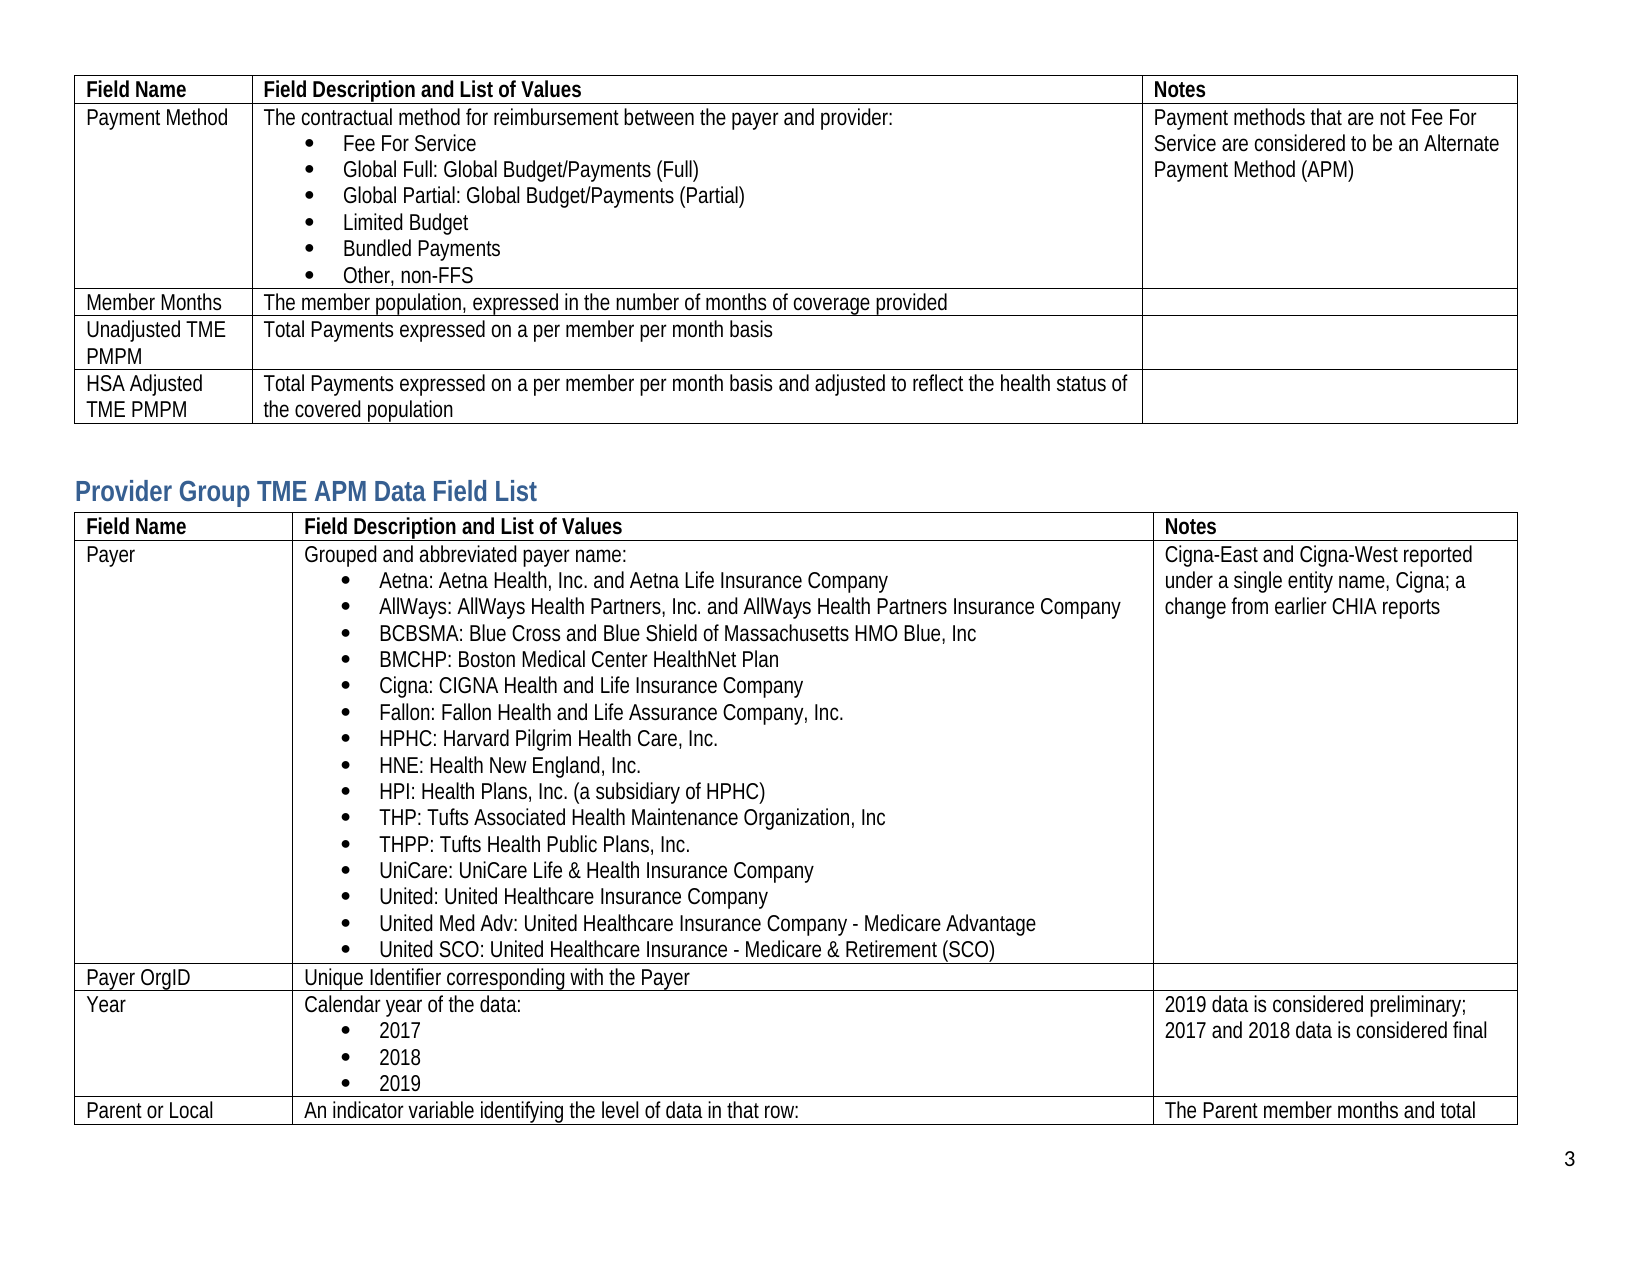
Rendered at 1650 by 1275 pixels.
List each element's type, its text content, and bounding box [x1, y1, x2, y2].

table_header Notes [1154, 513, 1517, 540]
table_cell [1154, 964, 1517, 990]
table_cell The contractual method for reimbursement between the payer and provider: Fee For Service Global Full: Global Budget/Payments (Full) Global Partial: Global Budget/Payments (Partial) Limited Budget Bundled Payments Other, non-FFS [253, 104, 1142, 288]
table_cell HSA Adjusted TME PMPM [75, 370, 252, 423]
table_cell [1154, 1097, 1517, 1124]
table_cell Grouped and abbreviated payer name: Aetna: Aetna Health, Inc. and Aetna Life Insurance Company AllWays: AllWays Health Partners, Inc. and AllWays Health Partners Insurance Company BCBSMA: Blue Cross and Blue Shield of Massachusetts HMO Blue, Inc BMCHP: Boston Medical Center HealthNet Plan Cigna: CIGNA Health and Life Insurance Company Fallon: Fallon Health and Life Assurance Company, Inc. HPHC: Harvard Pilgrim Health Care, Inc. HNE: Health New England, Inc. HPI: Health Plans, Inc. (a subsidiary of HPHC) THP: Tufts Associated Health Maintenance Organization, Inc THPP: Tufts Health Public Plans, Inc. UniCare: UniCare Life & Health Insurance Company United: United Healthcare Insurance Company United Med Adv: United Healthcare Insurance Company - Medicare Advantage United SCO: United Healthcare Insurance - Medicare & Retirement (SCO) [293, 541, 1153, 962]
table_cell Payment methods that are not Fee For Service are considered to be an Alternate Payment Method (APM) [1143, 104, 1517, 288]
table_cell Cigna-East and Cigna-West reported under a single entity name, Cigna; a change from earlier CHIA reports [1154, 541, 1517, 962]
table_cell The member population, expressed in the number of months of coverage provided [253, 289, 1142, 315]
table_cell [1143, 316, 1517, 369]
table_cell [1143, 370, 1517, 423]
table_cell Unique Identifier corresponding with the Payer [293, 964, 1153, 990]
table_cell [75, 1097, 292, 1124]
table_cell Payment Method [75, 104, 252, 288]
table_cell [293, 1097, 1153, 1124]
table_cell Member Months [75, 289, 252, 315]
table_header Field Name [75, 76, 252, 102]
table_cell Calendar year of the data: 2017 2018 2019 [293, 991, 1153, 1096]
table_cell Total Payments expressed on a per member per month basis [253, 316, 1142, 369]
table_cell Year [75, 991, 292, 1096]
table_cell Payer [75, 541, 292, 962]
table_header Field Name [75, 513, 292, 540]
table_header Field Description and List of Values [253, 76, 1142, 102]
text Provider Group TME APM Data Field List [75, 474, 1575, 507]
table_header Field Description and List of Values [293, 513, 1153, 540]
table_cell Payer OrgID [75, 964, 292, 990]
table_cell Total Payments expressed on a per member per month basis and adjusted to reflect the health status of the covered population [253, 370, 1142, 423]
table_header Notes [1143, 76, 1517, 102]
table_cell 2019 data is considered preliminary; 2017 and 2018 data is considered final [1154, 991, 1517, 1096]
table_cell Unadjusted TME PMPM [75, 316, 252, 369]
table_cell [1143, 289, 1517, 315]
